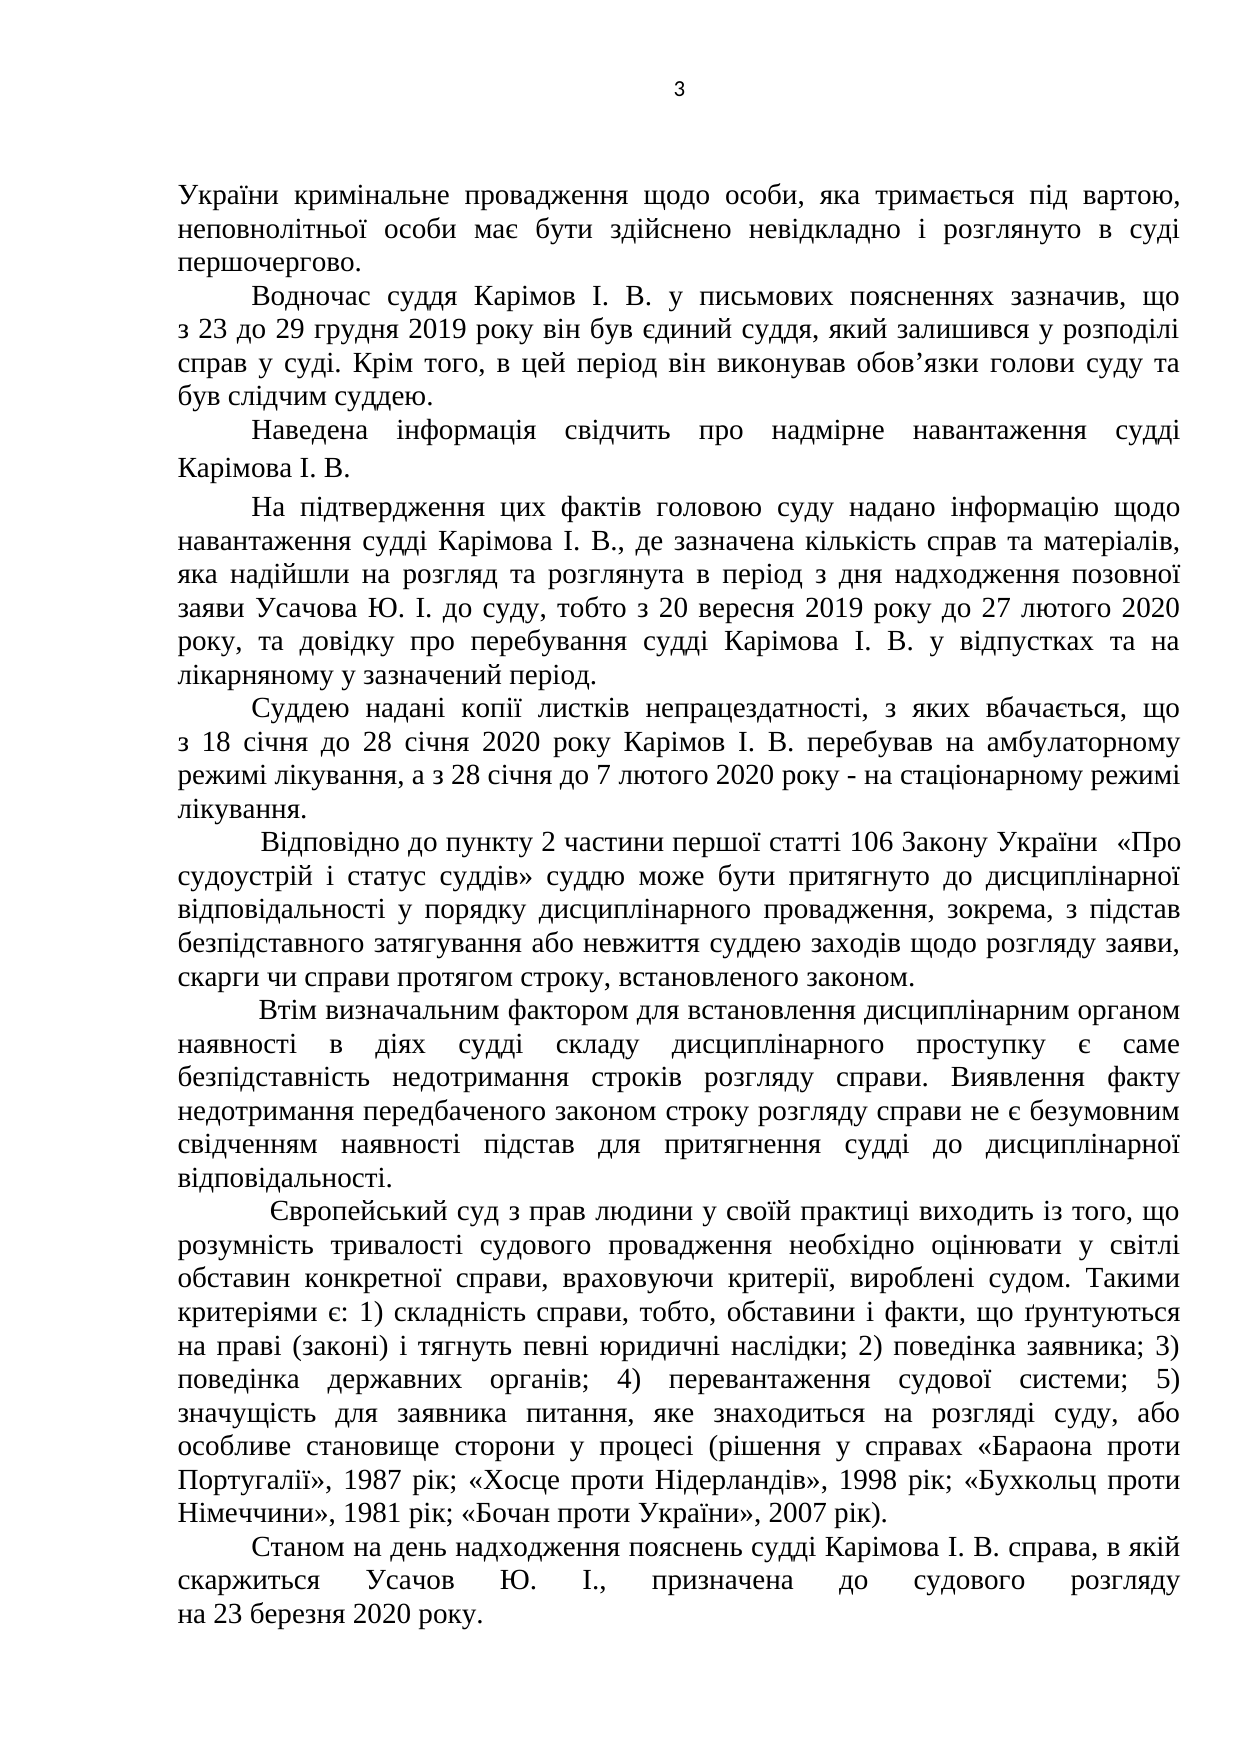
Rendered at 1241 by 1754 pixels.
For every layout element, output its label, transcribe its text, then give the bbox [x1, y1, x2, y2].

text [177, 177, 1181, 278]
text Європейський суд з прав людини у своїй практиці виходить із того, що розумність тривалості судового провадження необхідно оцінювати у світлі обставин конкретної справи, враховуючи критерії, вироблені судом. Такими критеріями є: 1) складність справи, тобто, обставини і факти, що ґрунтуються на праві (законі) і тягнуть певні юридичні наслідки; 2) поведінка заявника; 3) поведінка державних органів; 4) перевантаження судової системи; 5) значущість для заявника питання, яке знаходиться на розгляді суду, або особливе становище сторони у процесі (рішення у справах «Бараона проти Португалії», 1987 рік; «Хосце проти Нідерландів», 1998 рік; «Бухкольц проти Німеччини», 1981 рік; «Бочан проти України», 2007 рік). [177, 1193, 1181, 1529]
text Водночас суддя Карімов І. В. у письмових поясненнях зазначив, що з 23 до 29 грудня 2019 року він був єдиний суддя, який залишився у розподілі справ у суді. Крім того, в цей період він виконував обов’язки голови суду та був слідчим суддею. [177, 278, 1181, 412]
text На підтвердження цих фактів головою суду надано інформацію щодо навантаження судді Карімова І. В., де зазначена кількість справ та матеріалів, яка надійшли на розгляд та розглянута в період з дня надходження позовної заяви Усачова Ю. І. до суду, тобто з 20 вересня 2019 року до 27 лютого 2020 року, та довідку про перебування судді Карімова І. В. у відпустках та на лікарняному у зазначений період. [177, 489, 1181, 690]
text Суддею надані копії листків непрацездатності, з яких вбачається, що з 18 січня до 28 січня 2020 року Карімов І. В. перебував на амбулаторному режимі лікування, а з 28 січня до 7 лютого 2020 року - на стаціонарному режимі лікування. [177, 690, 1181, 824]
text Наведена інформація свідчить про надмірне навантаження судді Карімова І. В. [177, 412, 1181, 484]
text Втім визначальним фактором для встановлення дисциплінарним органом наявності в діях судді складу дисциплінарного проступку є саме безпідставність недотримання строків розгляду справи. Виявлення факту недотримання передбаченого законом строку розгляду справи не є безумовним свідченням наявності підстав для притягнення судді до дисциплінарної відповідальності. [177, 992, 1181, 1193]
text Станом на день надходження пояснень судді Карімова І. В. справа, в якій скаржиться Усачов Ю. І., призначена до судового розгляду на 23 березня 2020 року. [177, 1529, 1181, 1629]
text Відповідно до пункту 2 частини першої статті 106 Закону України «Про судоустрій і статус суддів» суддю може бути притягнуто до дисциплінарної відповідальності у порядку дисциплінарного провадження, зокрема, з підстав безпідставного затягування або невжиття суддею заходів щодо розгляду заяви, скарги чи справи протягом строку, встановленого законом. [177, 824, 1181, 992]
